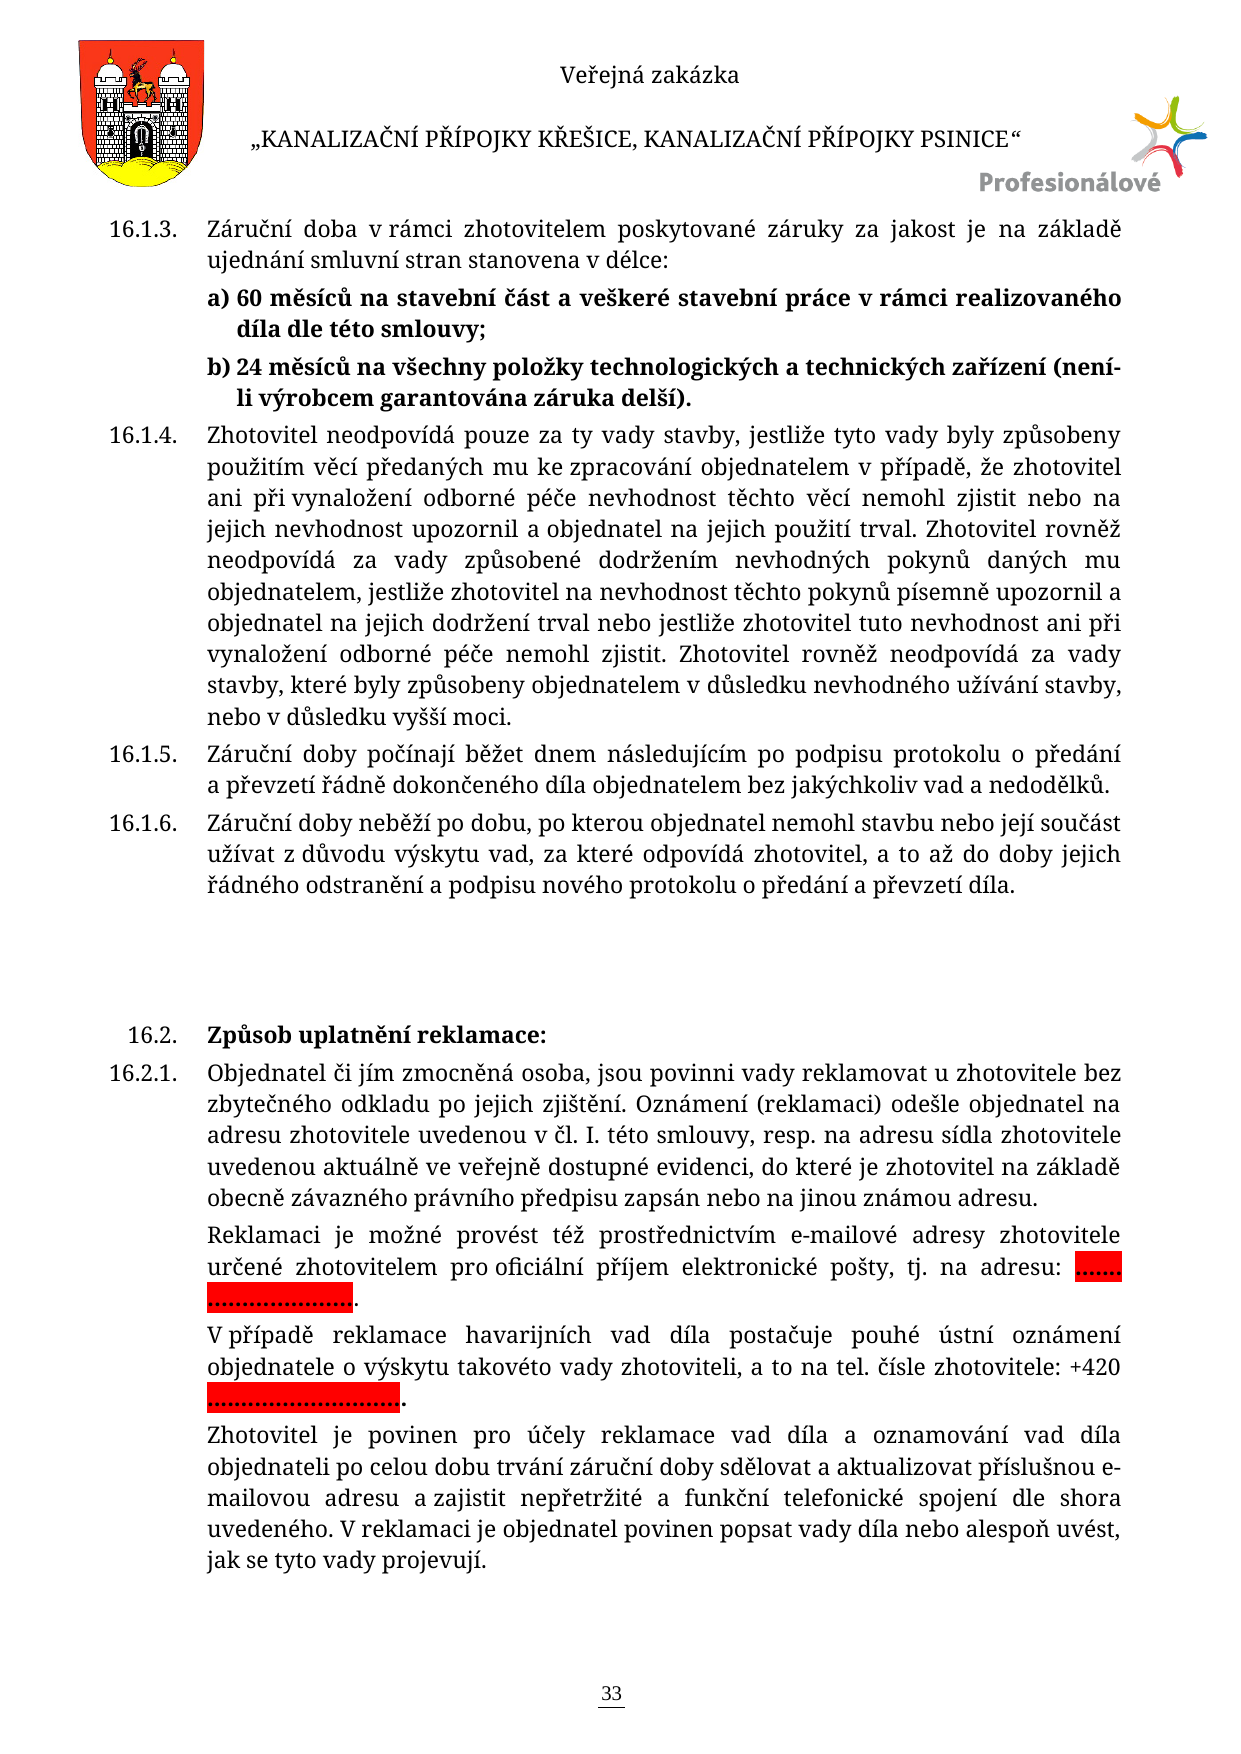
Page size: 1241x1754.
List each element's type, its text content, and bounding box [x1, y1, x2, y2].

list Záruční doby počínají běžet dnem následujícím po podpisu protokolu o předání a převzetí řádně dokončeného díla objednatelem bez jakýchkoliv vad a nedodělků. [177, 738, 1122, 801]
list Objednatel či jím zmocněná osoba, jsou povinni vady reklamovat u zhotovitele bez zbytečného odkladu po jejich zjištění. Oznámení (reklamaci) odešle objednatel na adresu zhotovitele uvedenou v čl. I. této smlouvy, resp. na adresu sídla zhotovitele uvedenou aktuálně ve veřejně dostupné evidenci, do které je zhotovitel na základě obecně závazného právního předpisu zapsán nebo na jinou známou adresu. [177, 1057, 1122, 1213]
list Zhotovitel neodpovídá pouze za ty vady stavby, jestliže tyto vady byly způsobeny použitím věcí předaných mu ke zpracování objednatelem v případě, že zhotovitel ani při vynaložení odborné péče nevhodnost těchto věcí nemohl zjistit nebo na jejich nevhodnost upozornil a objednatel na jejich použití trval. Zhotovitel rovněž neodpovídá za vady způsobené dodržením nevhodných pokynů daných mu objednatelem, jestliže zhotovitel na nevhodnost těchto pokynů písemně upozornil a objednatel na jejich dodržení trval nebo jestliže zhotovitel tuto nevhodnost ani při vynaložení odborné péče nemohl zjistit. Zhotovitel rovněž neodpovídá za vady stavby, které byly způsobeny objednatelem v důsledku nevhodného užívání stavby, nebo v důsledku vyšší moci. [177, 419, 1122, 732]
picture [78, 40, 205, 187]
list Záruční doby neběží po dobu, po kterou objednatel nemohl stavbu nebo její součást užívat z důvodu výskytu vad, za které odpovídá zhotovitel, a to až do doby jejich řádného odstranění a podpisu nového protokolu o předání a převzetí díla. [177, 807, 1122, 901]
list Záruční doba v rámci zhotovitelem poskytované záruky za jakost je na základě ujednání smluvní stran stanovena v délce: [177, 213, 1122, 276]
list Reklamaci je možné provést též prostřednictvím e-mailové adresy zhotovitele určené zhotovitelem pro oficiální příjem elektronické pošty, tj. na adresu: .......…………………. [207, 1219, 1122, 1313]
list Zhotovitel je povinen pro účely reklamace vad díla a oznamování vad díla objednateli po celou dobu trvání záruční doby sdělovat a aktualizovat příslušnou e-mailovou adresu a zajistit nepřetržité a funkční telefonické spojení dle shora uvedeného. V reklamaci je objednatel povinen popsat vady díla nebo alespoň uvést, jak se tyto vady projevují. [207, 1419, 1122, 1576]
list Způsob uplatnění reklamace: [177, 1019, 1122, 1051]
list 60 měsíců na stavební část a veškeré stavební práce v rámci realizovaného díla dle této smlouvy; [207, 282, 1122, 344]
list 24 měsíců na všechny položky technologických a technických zařízení (není-li výrobcem garantována záruka delší). [207, 351, 1122, 413]
picture [962, 82, 1220, 212]
list V případě reklamace havarijních vad díla postačuje pouhé ústní oznámení objednatele o výskytu takovéto vady zhotoviteli, a to na tel. čísle zhotovitele: +420 .......…………………. [207, 1319, 1122, 1413]
